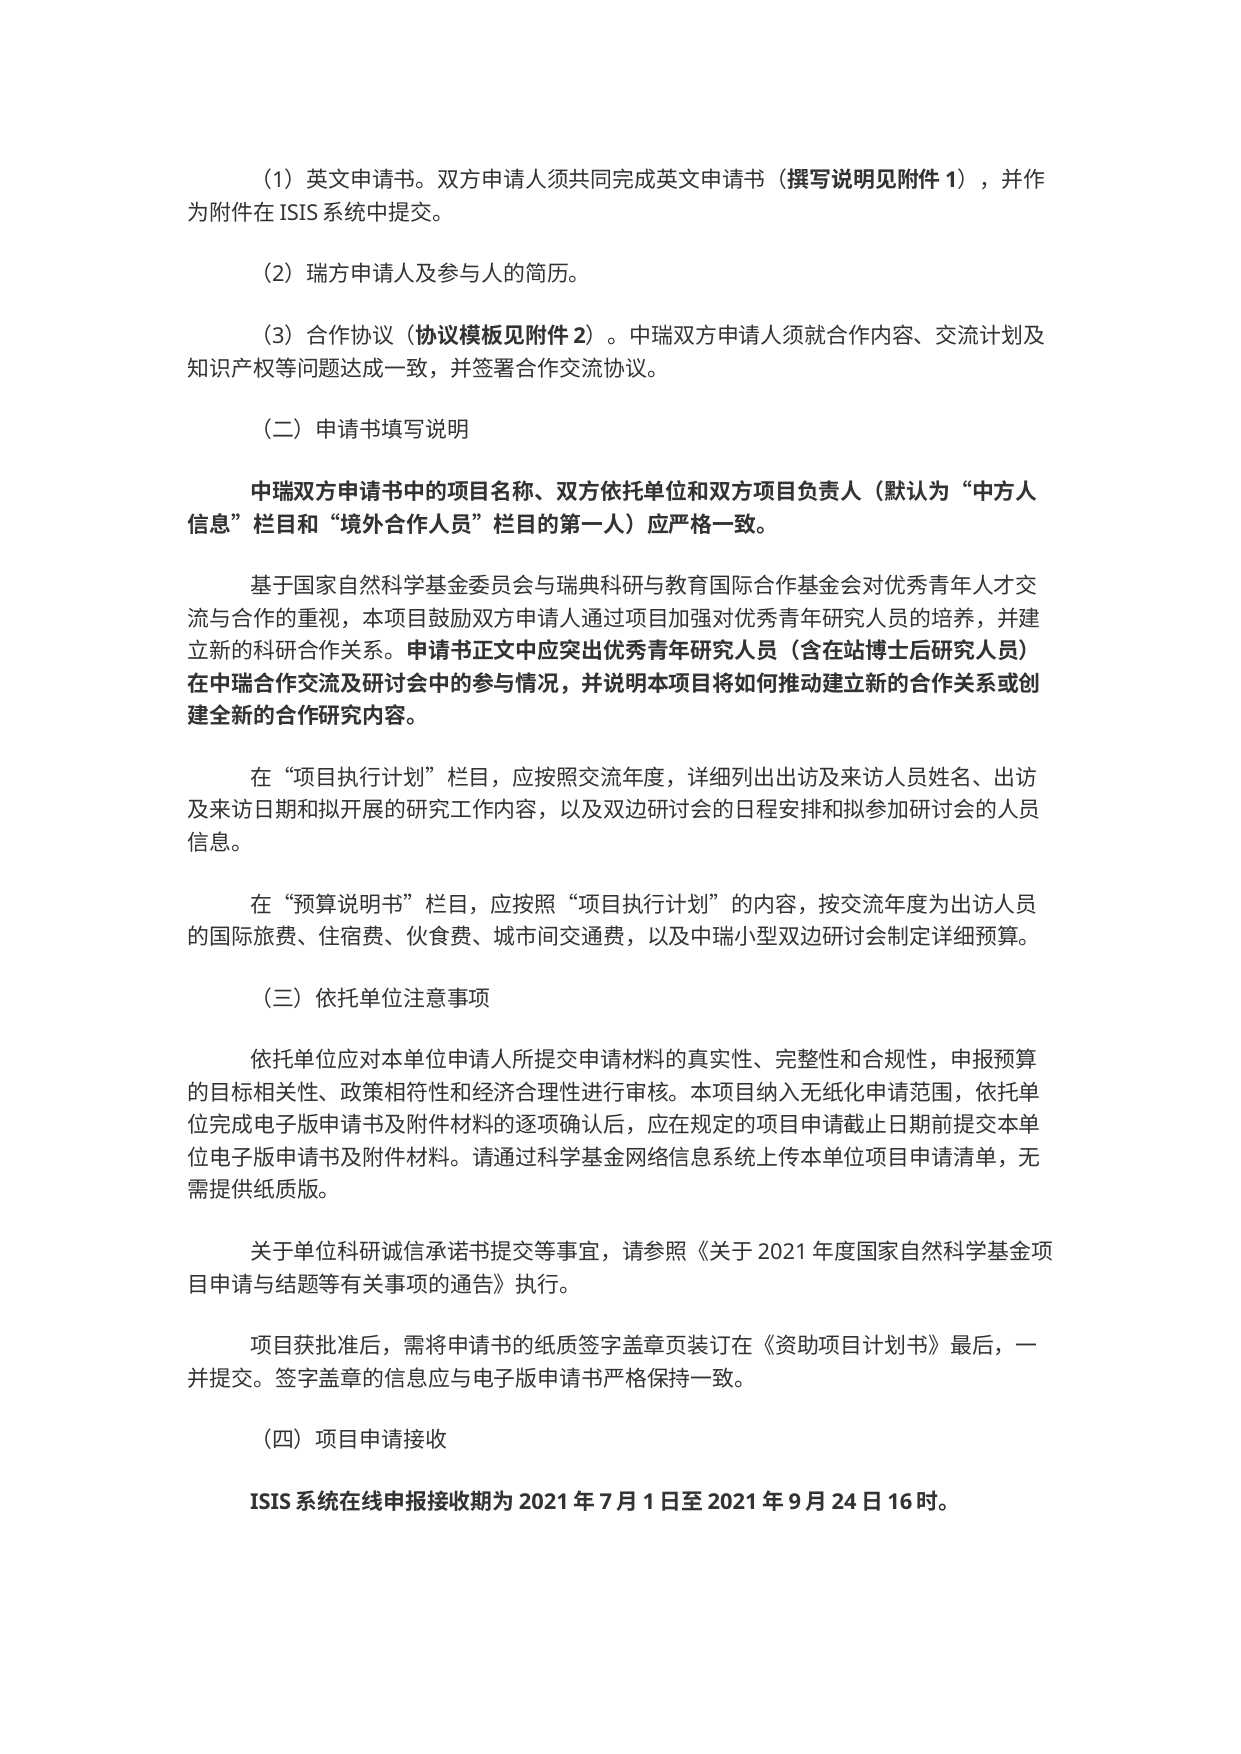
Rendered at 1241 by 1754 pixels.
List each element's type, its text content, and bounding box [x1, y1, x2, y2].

text 基于国家自然科学基金委员会与瑞典科研与教育国际合作基金会对优秀青年人才交流与合作的重视，本项目鼓励双方申请人通过项目加强对优秀青年研究人员的培养，并建立新的科研合作关系。申请书正文中应突出优秀青年研究人员（含在站博士后研究人员）在中瑞合作交流及研讨会中的参与情况，并说明本项目将如何推动建立新的合作关系或创建全新的合作研究内容。 [187, 568, 1053, 730]
text 在“预算说明书”栏目，应按照“项目执行计划”的内容，按交流年度为出访人员的国际旅费、住宿费、伙食费、城市间交通费，以及中瑞小型双边研讨会制定详细预算。 [187, 886, 1053, 951]
text （三）依托单位注意事项 [187, 980, 1053, 1013]
text （1）英文申请书。双方申请人须共同完成英文申请书（撰写说明见附件1），并作为附件在ISIS系统中提交。 [187, 162, 1053, 227]
text 中瑞双方申请书中的项目名称、双方依托单位和双方项目负责人（默认为“中方人信息”栏目和“境外合作人员”栏目的第一人）应严格一致。 [187, 474, 1053, 539]
text （四）项目申请接收 [187, 1422, 1053, 1454]
text （3）合作协议（协议模板见附件2）。中瑞双方申请人须就合作内容、交流计划及知识产权等问题达成一致，并签署合作交流协议。 [187, 318, 1053, 383]
text 项目获批准后，需将申请书的纸质签字盖章页装订在《资助项目计划书》最后，一并提交。签字盖章的信息应与电子版申请书严格保持一致。 [187, 1328, 1053, 1393]
text （二）申请书填写说明 [187, 412, 1053, 444]
text 依托单位应对本单位申请人所提交申请材料的真实性、完整性和合规性，申报预算的目标相关性、政策相符性和经济合理性进行审核。本项目纳入无纸化申请范围，依托单位完成电子版申请书及附件材料的逐项确认后，应在规定的项目申请截止日期前提交本单位电子版申请书及附件材料。请通过科学基金网络信息系统上传本单位项目申请清单，无需提供纸质版。 [187, 1042, 1053, 1204]
text ISIS系统在线申报接收期为2021年7月1日至2021年9月24日16时。 [187, 1484, 1053, 1516]
text 关于单位科研诚信承诺书提交等事宜，请参照《关于2021年度国家自然科学基金项目申请与结题等有关事项的通告》执行。 [187, 1234, 1053, 1299]
text （2）瑞方申请人及参与人的简历。 [187, 256, 1053, 289]
text 在“项目执行计划”栏目，应按照交流年度，详细列出出访及来访人员姓名、出访及来访日期和拟开展的研究工作内容，以及双边研讨会的日程安排和拟参加研讨会的人员信息。 [187, 759, 1053, 857]
